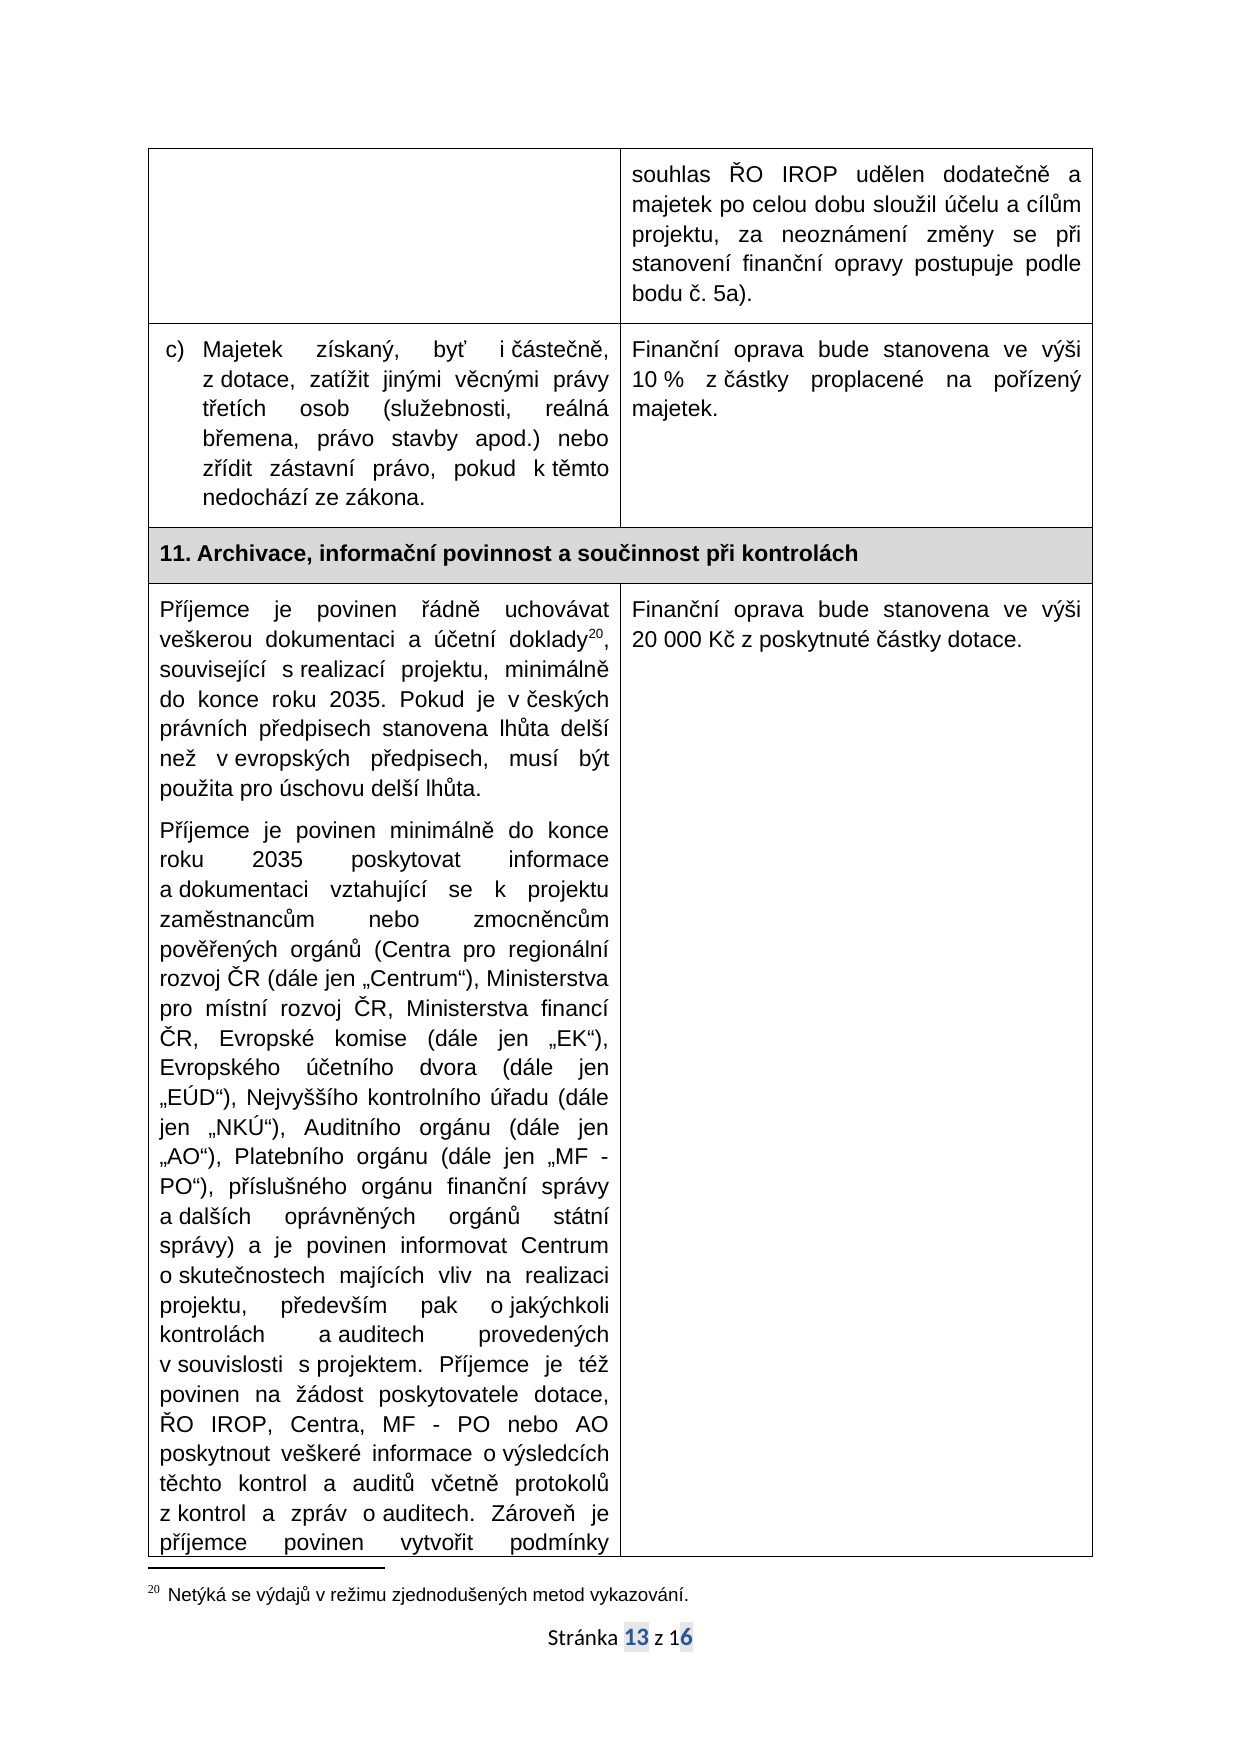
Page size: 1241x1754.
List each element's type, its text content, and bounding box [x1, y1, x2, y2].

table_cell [621, 149, 1092, 322]
table_cell Majetek získaný, byť i částečně, z dotace, zatížit jinými věcnými právy třetích osob (služebnosti, reálná břemena, právo stavby apod.) nebo zřídit zástavní právo, pokud k těmto nedochází ze zákona. [149, 324, 620, 527]
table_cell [149, 584, 620, 1556]
table_cell Archivace, informační povinnost a součinnost při kontrolách [149, 528, 1092, 583]
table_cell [621, 584, 1092, 1556]
table_cell Finanční oprava bude stanovena ve výši 10 % z částky proplacené na pořízený majetek. [621, 324, 1092, 527]
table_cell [149, 149, 620, 322]
